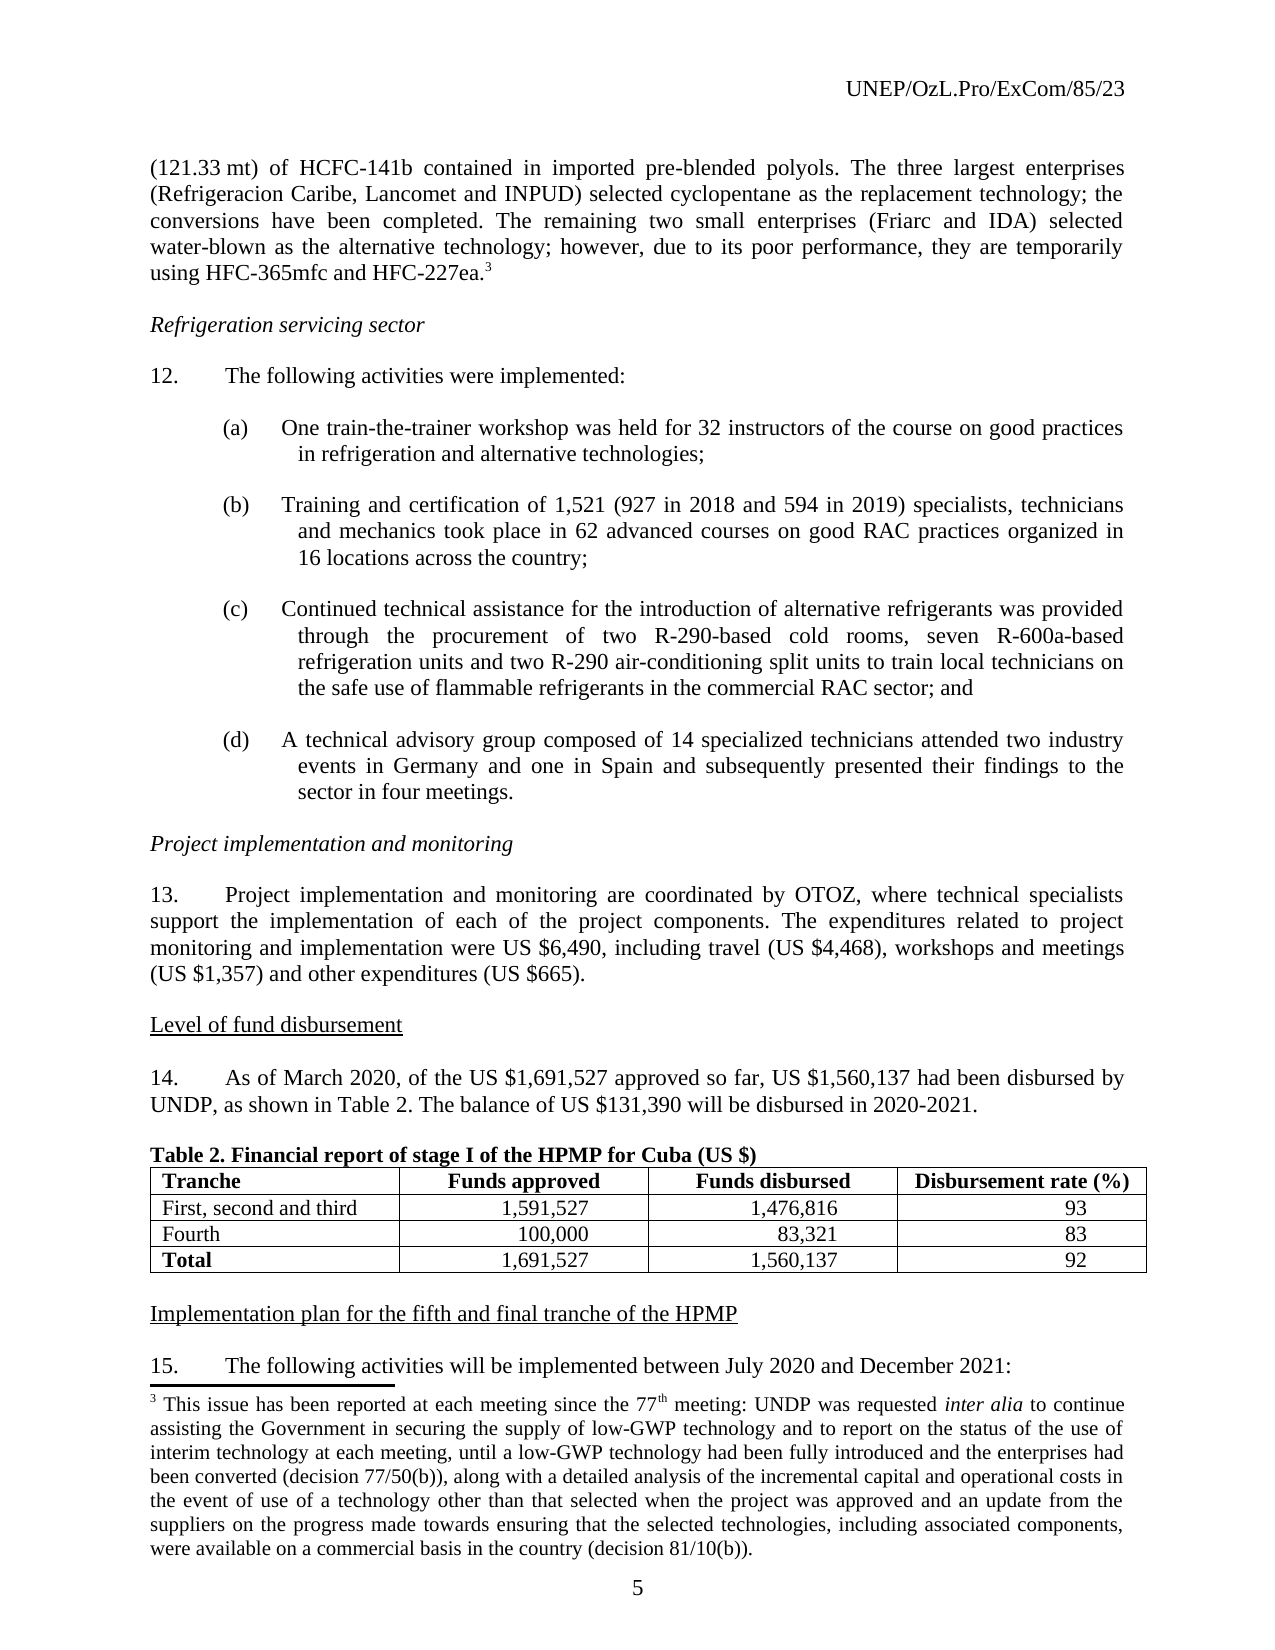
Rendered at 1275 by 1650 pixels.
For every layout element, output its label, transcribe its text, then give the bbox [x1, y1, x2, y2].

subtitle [150, 154, 1125, 286]
subtitle As of March 2020, of the US $1,691,527 approved so far, US $1,560,137 had been disbursed by UNDP, as shown in Table 2. The balance of US $131,390 will be disbursed in 2020-2021. [150, 1064, 1125, 1117]
table_cell 100,000 [400, 1221, 648, 1246]
text Level of fund disbursement [150, 1012, 1125, 1038]
table_cell 92 [898, 1247, 1146, 1272]
table_header Funds disbursed [649, 1168, 897, 1193]
table_cell 1,691,527 [400, 1247, 648, 1272]
table_cell Total [151, 1247, 399, 1272]
subtitle The following activities were implemented: [150, 362, 1125, 388]
text Table 2. Financial report of stage I of the HPMP for Cuba (US $) [150, 1142, 1125, 1167]
table_cell 83,321 [649, 1221, 897, 1246]
table_header Disbursement rate (%) [898, 1168, 1146, 1193]
subtitle The following activities will be implemented between July 2020 and December 2021: [150, 1352, 1125, 1379]
table_cell 93 [898, 1195, 1146, 1220]
text Refrigeration servicing sector [150, 311, 1125, 337]
table_cell Fourth [151, 1221, 399, 1246]
subtitle A technical advisory group composed of 14 specialized technicians attended two industry events in Germany and one in Spain and subsequently presented their findings to the sector in four meetings. [223, 726, 1125, 805]
subtitle Continued technical assistance for the introduction of alternative refrigerants was provided through the procurement of two R-290-based cold rooms, seven R-600a-based refrigeration units and two R-290 air-conditioning split units to train local technicians on the safe use of flammable refrigerants in the commercial RAC sector; and [223, 595, 1125, 701]
table_cell First, second and third [151, 1195, 399, 1220]
table_cell 1,591,527 [400, 1195, 648, 1220]
subtitle Project implementation and monitoring are coordinated by OTOZ, where technical specialists support the implementation of each of the project components. The expenditures related to project monitoring and implementation were US $6,490, including travel (US $4,468), workshops and meetings (US $1,357) and other expenditures (US $665). [150, 881, 1125, 987]
subtitle Training and certification of 1,521 (927 in 2018 and 594 in 2019) specialists, technicians and mechanics took place in 62 advanced courses on good RAC practices organized in 16 locations across the country; [223, 491, 1125, 570]
table_header Funds approved [400, 1168, 648, 1193]
table_cell 1,560,137 [649, 1247, 897, 1272]
table_header Tranche [151, 1168, 399, 1193]
table_cell 1,476,816 [649, 1195, 897, 1220]
text Implementation plan for the fifth and final tranche of the HPMP [150, 1299, 1125, 1326]
subtitle Project implementation and monitoring [150, 830, 1125, 856]
table_cell 83 [898, 1221, 1146, 1246]
subtitle One train-the-trainer workshop was held for 32 instructors of the course on good practices in refrigeration and alternative technologies; [223, 413, 1125, 466]
